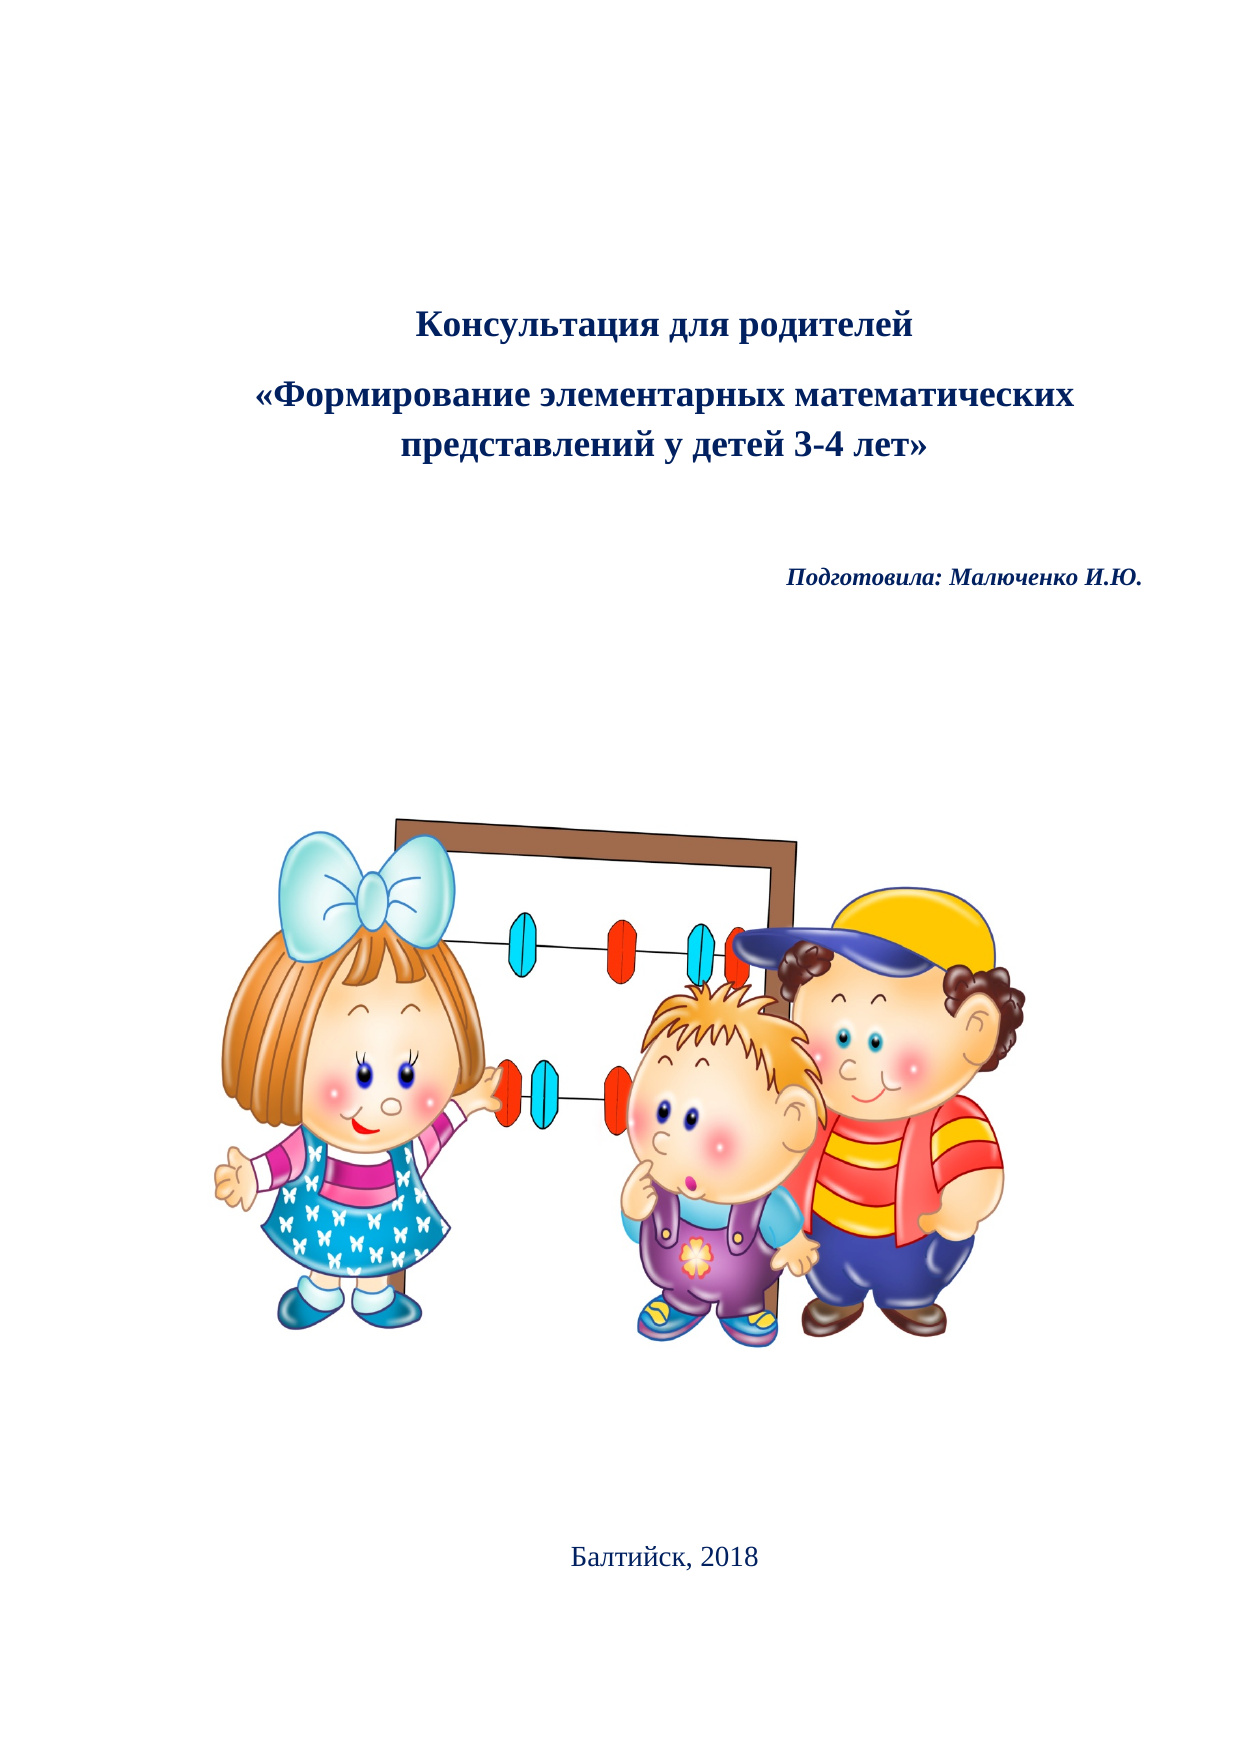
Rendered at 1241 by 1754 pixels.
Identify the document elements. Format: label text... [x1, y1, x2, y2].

text Подготовила: Малюченко И.Ю. [177, 562, 1152, 591]
picture [207, 814, 1034, 1368]
text Балтийск, 2018 [177, 1539, 1152, 1573]
text Консультация для родителей [177, 301, 1152, 344]
text «Формирование элементарных математических представлений у детей 3-4 лет» [177, 371, 1152, 464]
